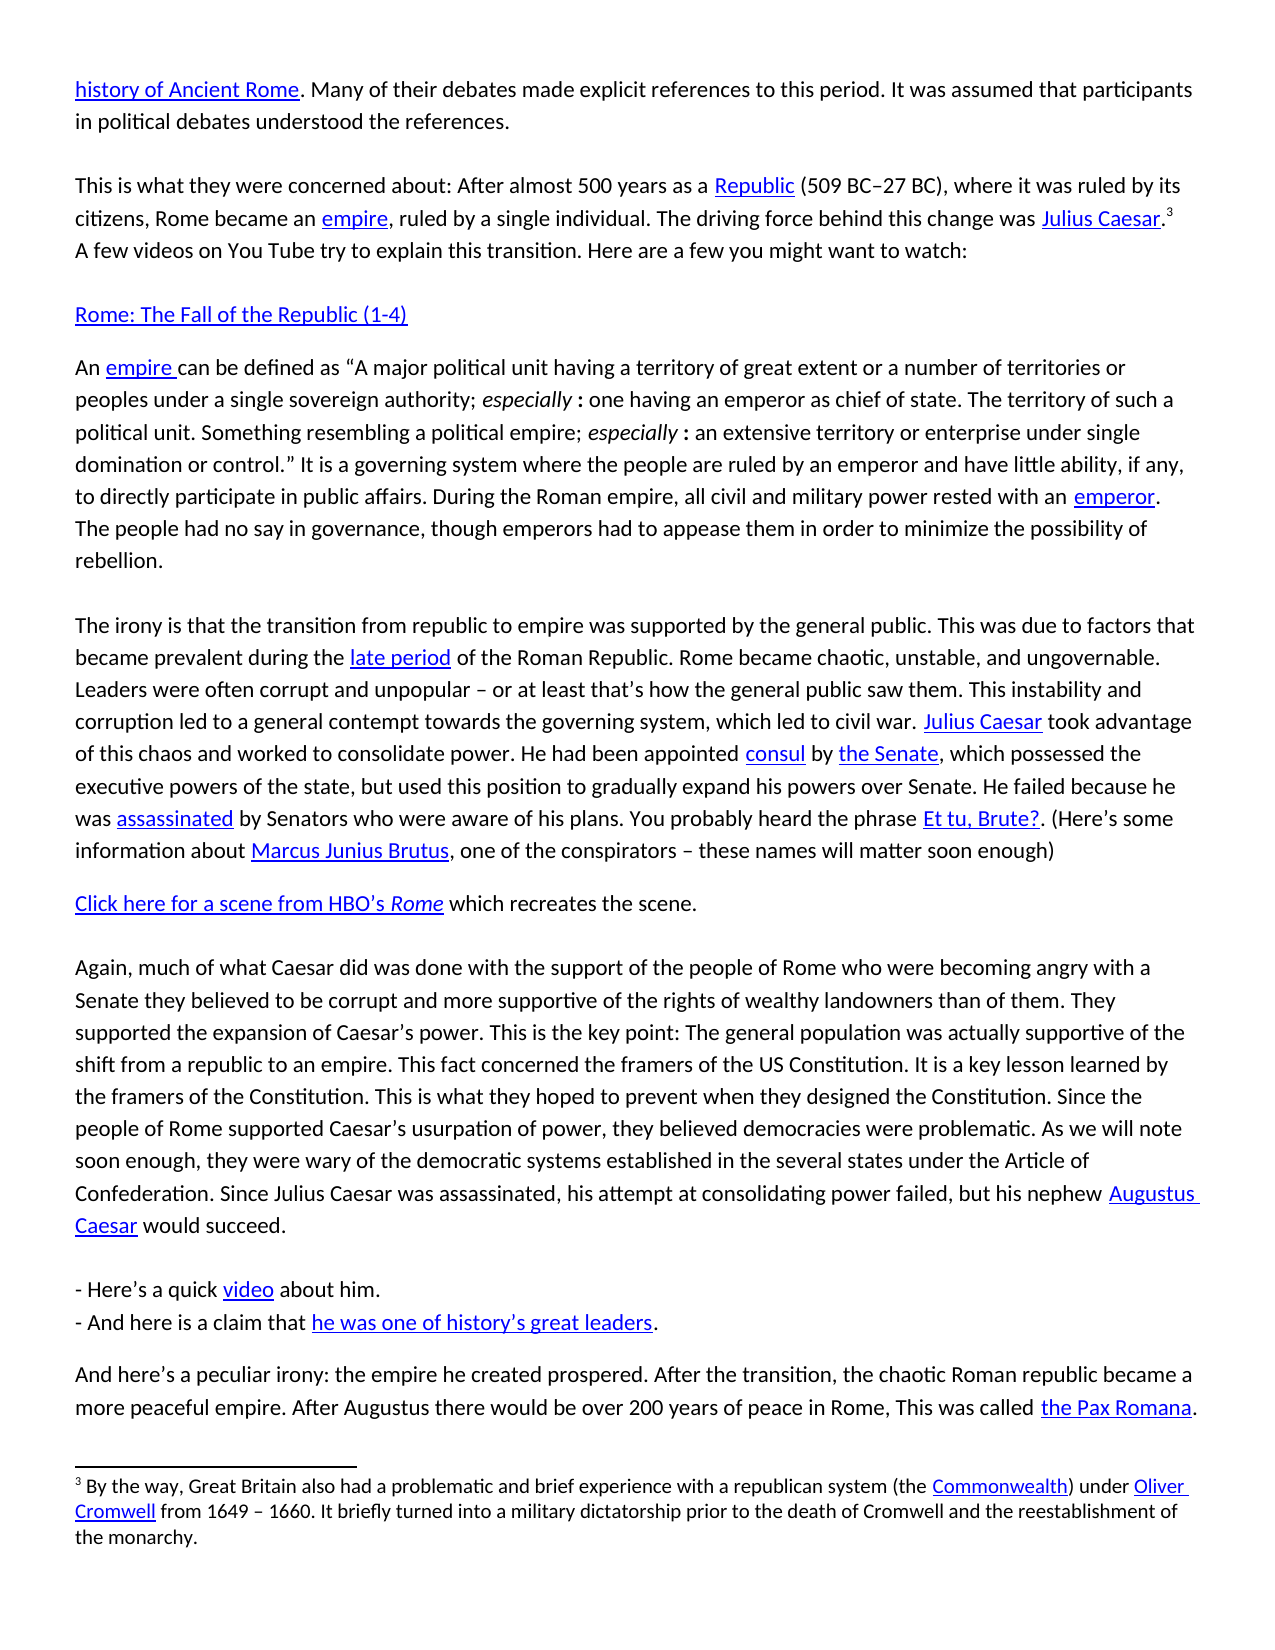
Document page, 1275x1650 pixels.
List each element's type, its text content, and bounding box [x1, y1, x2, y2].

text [75, 75, 1200, 328]
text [75, 1361, 1200, 1453]
text Click here for a scene from HBO’s Rome which recreates the scene. Again, much of what Caesar did was done with the support of the people of Rome who were becoming angry with a Senate they believed to be corrupt and more supportive of the rights of wealthy landowners than of them. They supported the expansion of Caesar’s power. This is the key point: The general population was actually supportive of the shift from a republic to an empire. This fact concerned the framers of the US Constitution. It is a key lesson learned by the framers of the Constitution. This is what they hoped to prevent when they designed the Constitution. Since the people of Rome supported Caesar’s usurpation of power, they believed democracies were problematic. As we will note soon enough, they were wary of the democratic systems established in the several states under the Article of Confederation. Since Julius Caesar was assassinated, his attempt at consolidating power failed, but his nephew Augustus Caesar would succeed. - Here’s a quick video about him. - And here is a claim that he was one of history’s great leaders. [75, 889, 1200, 1336]
text An empire can be defined as “A major political unit having a territory of great extent or a number of territories or peoples under a single sovereign authority; especially : one having an emperor as chief of state. The territory of such a political unit. Something resembling a political empire; especially : an extensive territory or enterprise under single domination or control.” It is a governing system where the people are ruled by an emperor and have little ability, if any, to directly participate in public affairs. During the Roman empire, all civil and military power rested with an emperor. The people had no say in governance, though emperors had to appease them in order to minimize the possibility of rebellion. The irony is that the transition from republic to empire was supported by the general public. This was due to factors that became prevalent during the late period of the Roman Republic. Rome became chaotic, unstable, and ungovernable. Leaders were often corrupt and unpopular – or at least that’s how the general public saw them. This instability and corruption led to a general contempt towards the governing system, which led to civil war. Julius Caesar took advantage of this chaos and worked to consolidate power. He had been appointed consul by the Senate, which possessed the executive powers of the state, but used this position to gradually expand his powers over Senate. He failed because he was assassinated by Senators who were aware of his plans. You probably heard the phrase Et tu, Brute?. (Here’s some information about Marcus Junius Brutus, one of the conspirators – these names will matter soon enough) [75, 353, 1200, 864]
